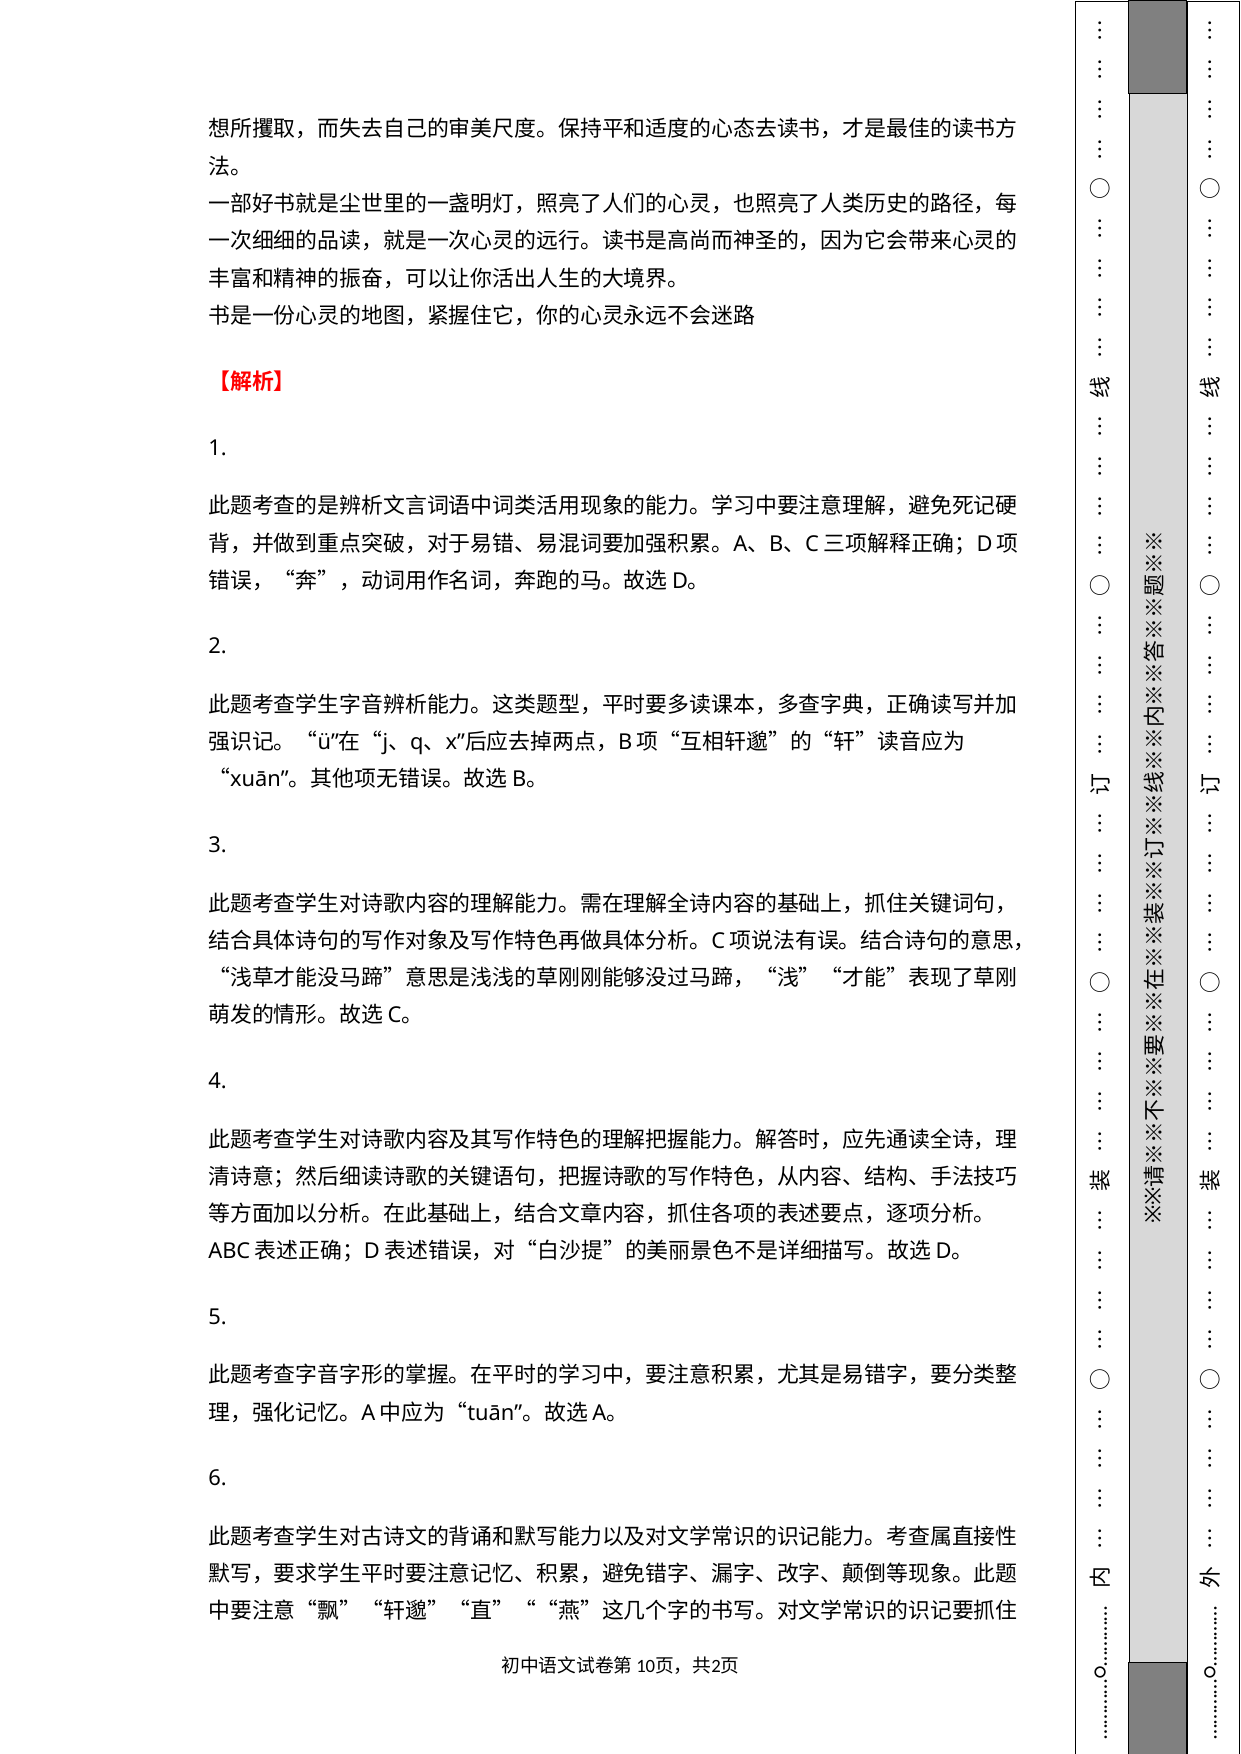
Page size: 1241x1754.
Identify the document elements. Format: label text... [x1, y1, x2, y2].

text 此题考查的是辨析文言词语中词类活用现象的能力。学习中要注意理解，避免死记硬背，并做到重点突破，对于易错、易混词要加强积累。A、B、C三项解释正确；D项错误，“奔”，动词用作名词，奔跑的马。故选D。 [208, 488, 1032, 595]
text 2. [208, 629, 1032, 661]
text 此题考查学生对诗歌内容及其写作特色的理解把握能力。解答时，应先通读全诗，理清诗意；然后细读诗歌的关键语句，把握诗歌的写作特色，从内容、结构、手法技巧等方面加以分析。在此基础上，结合文章内容，抓住各项的表述要点，逐项分析。ABC表述正确；D表述错误，对“白沙提”的美丽景色不是详细描写。故选D。 [208, 1121, 1032, 1266]
text 【解析】 [208, 364, 1032, 396]
text 6. [208, 1461, 1032, 1493]
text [208, 1518, 1032, 1626]
text 3. [208, 827, 1032, 860]
text 5. [208, 1299, 1032, 1332]
text 此题考查学生对诗歌内容的理解能力。需在理解全诗内容的基础上，抓住关键词句，结合具体诗句的写作对象及写作特色再做具体分析。C项说法有误。结合诗句的意思，“浅草才能没马蹄”意思是浅浅的草刚刚能够没过马蹄，“浅”“才能”表现了草刚萌发的情形。故选C。 [208, 885, 1032, 1029]
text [208, 111, 1032, 330]
text 此题考查学生字音辨析能力。这类题型，平时要多读课本，多查字典，正确读写并加强识记。“ü”在“j、q、x”后应去掉两点，B项“互相轩邈”的“轩”读音应为“xuān”。其他项无错误。故选B。 [208, 687, 1032, 794]
text 4. [208, 1063, 1032, 1096]
text 1. [208, 430, 1032, 463]
text 此题考查字音字形的掌握。在平时的学习中，要注意积累，尤其是易错字，要分类整理，强化记忆。A中应为“tuān”。故选A。 [208, 1357, 1032, 1427]
